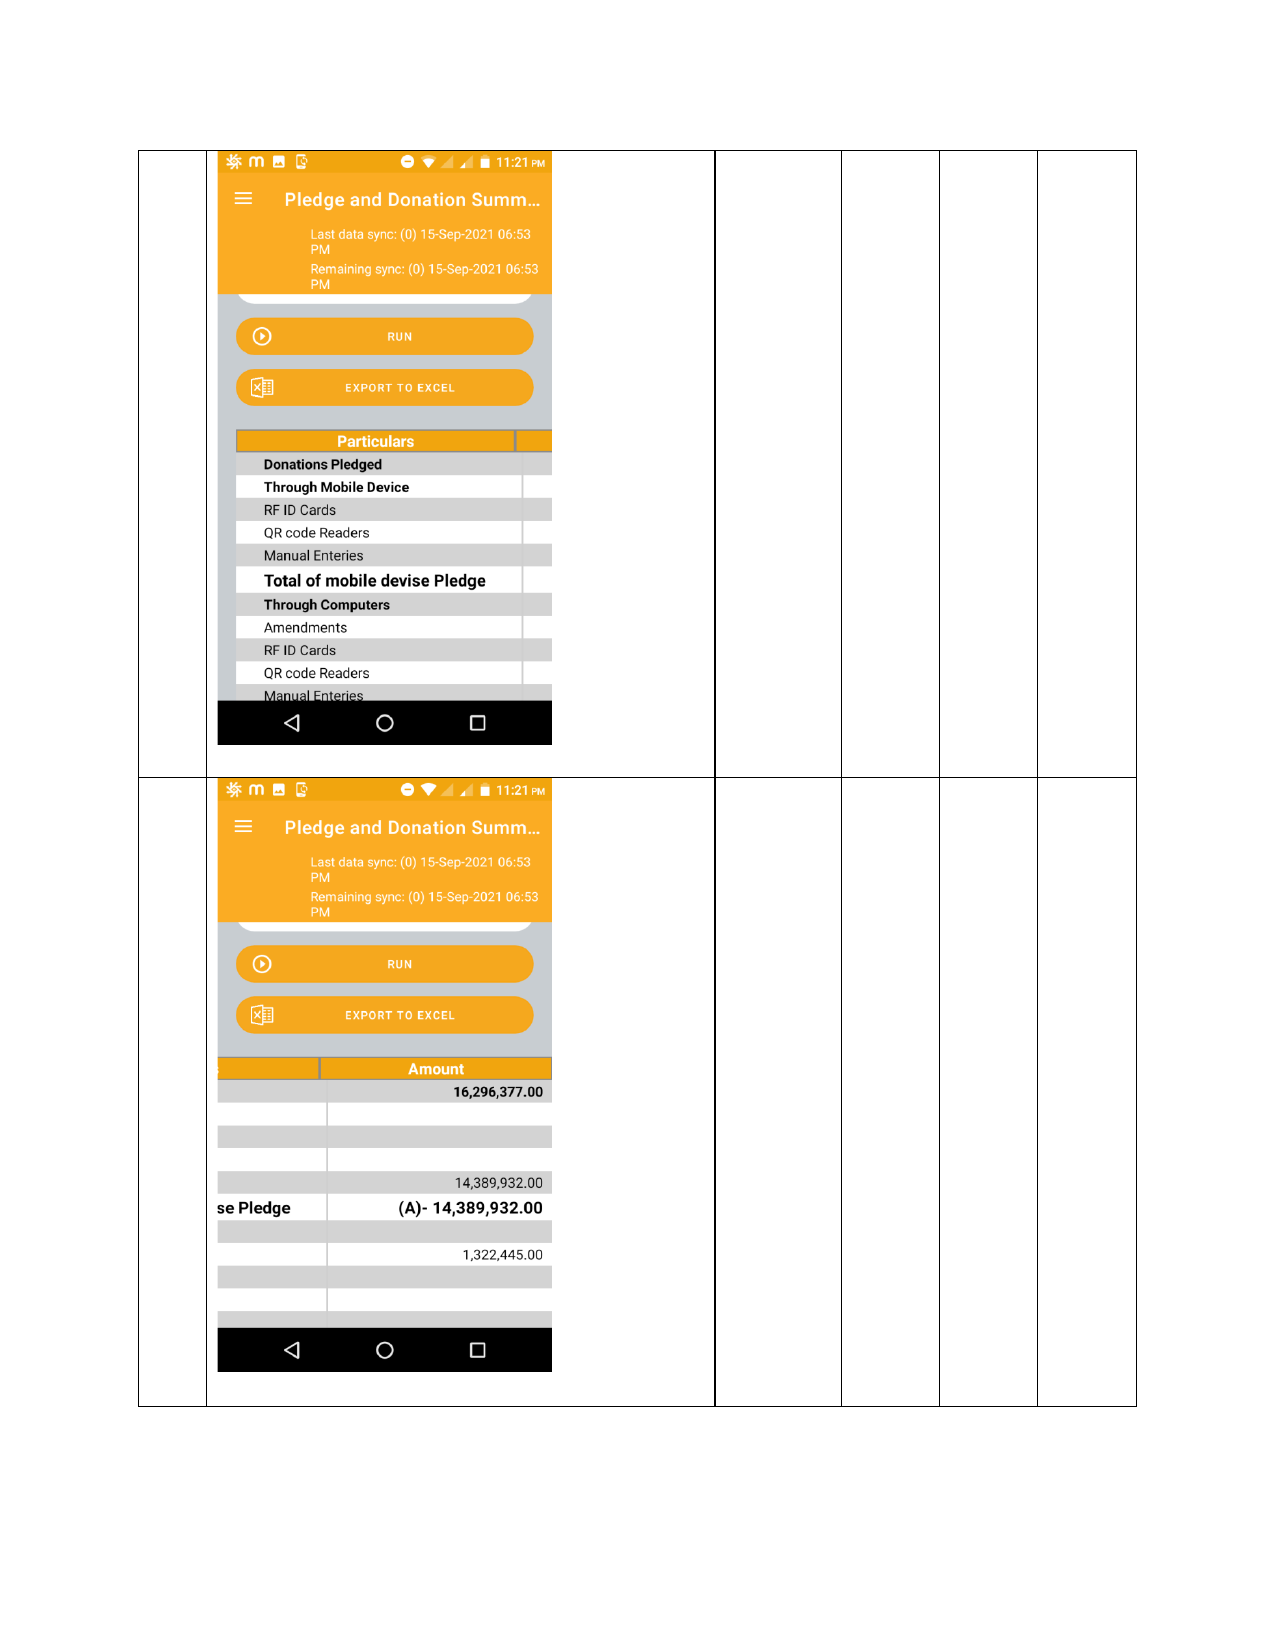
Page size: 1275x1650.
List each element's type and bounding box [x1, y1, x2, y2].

table_cell [716, 151, 841, 777]
picture [217, 778, 552, 1372]
table_cell [1038, 778, 1136, 1406]
table_cell [940, 151, 1037, 777]
table_cell [207, 151, 714, 777]
table_cell [207, 778, 714, 1406]
table_cell [139, 151, 206, 777]
picture [217, 151, 552, 745]
table_cell [1038, 151, 1136, 777]
table_cell [139, 778, 206, 1406]
table_cell [842, 778, 939, 1406]
table_cell [842, 151, 939, 777]
table_cell [940, 778, 1037, 1406]
table_cell [716, 778, 841, 1406]
